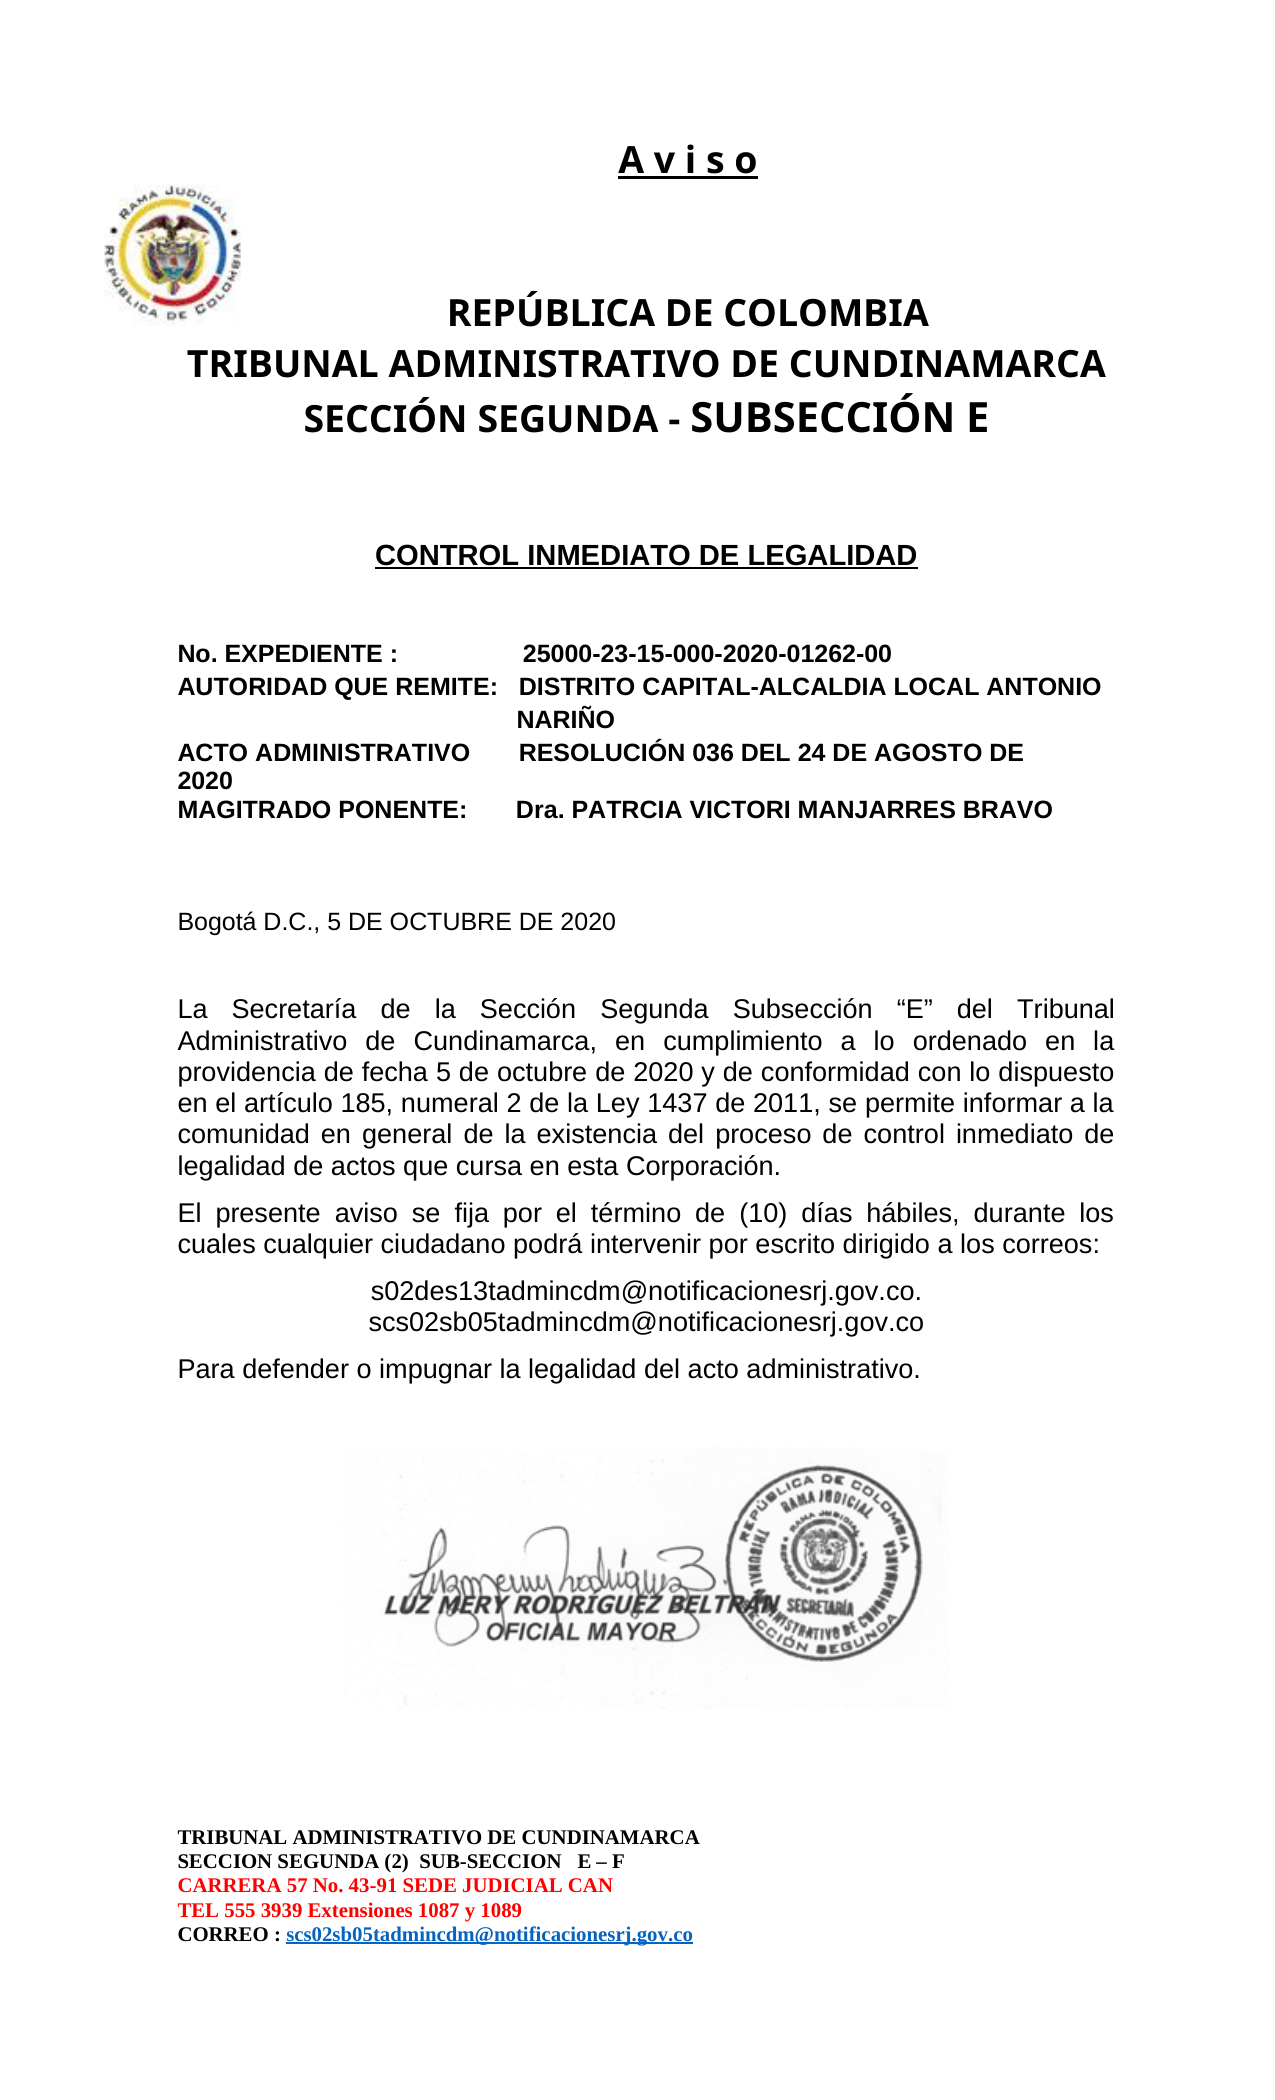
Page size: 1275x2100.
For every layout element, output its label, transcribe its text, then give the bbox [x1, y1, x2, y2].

text Para defender o impugnar la legalidad del acto administrativo. [177, 1353, 1116, 1384]
text A v i s o [177, 133, 1116, 184]
text SECCIÓN SEGUNDA - SUBSECCIÓN E [177, 388, 1116, 445]
text CONTROL INMEDIATO DE LEGALIDAD [177, 538, 1116, 571]
text AUTORIDAD QUE REMITE: DISTRITO CAPITAL-ALCALDIA LOCAL ANTONIO NARIÑO [177, 672, 1116, 733]
picture [342, 1446, 951, 1709]
text Bogotá D.C., 5 DE OCTUBRE DE 2020 [177, 907, 1116, 936]
text REPÚBLICA DE COLOMBIA [177, 286, 1116, 337]
table_header No. EXPEDIENTE : 25000-23-15-000-2020-01262-00 [166, 639, 1226, 672]
table_header ACTO ADMINISTRATIVO RESOLUCIÓN 036 DEL 24 DE AGOSTO DE 2020 [166, 738, 1063, 795]
text TRIBUNAL ADMINISTRATIVO DE CUNDINAMARCA [177, 337, 1116, 388]
text MAGITRADO PONENTE: Dra. PATRCIA VICTORI MANJARRES BRAVO [177, 795, 1116, 824]
picture [100, 183, 243, 334]
text El presente aviso se fija por el término de (10) días hábiles, durante los cuales cualquier ciudadano podrá intervenir por escrito dirigido a los correos: [177, 1197, 1116, 1259]
text s02des13tadmincdm@notificacionesrj.gov.co. scs02sb05tadmincdm@notificacionesrj.gov.co [177, 1275, 1116, 1337]
text La Secretaría de la Sección Segunda Subsección “E” del Tribunal Administrativo de Cundinamarca, en cumplimiento a lo ordenado en la providencia de fecha 5 de octubre de 2020 y de conformidad con lo dispuesto en el artículo 185, numeral 2 de la Ley 1437 de 2011, se permite informar a la comunidad en general de la existencia del proceso de control inmediato de legalidad de actos que cursa en esta Corporación. [177, 993, 1116, 1181]
